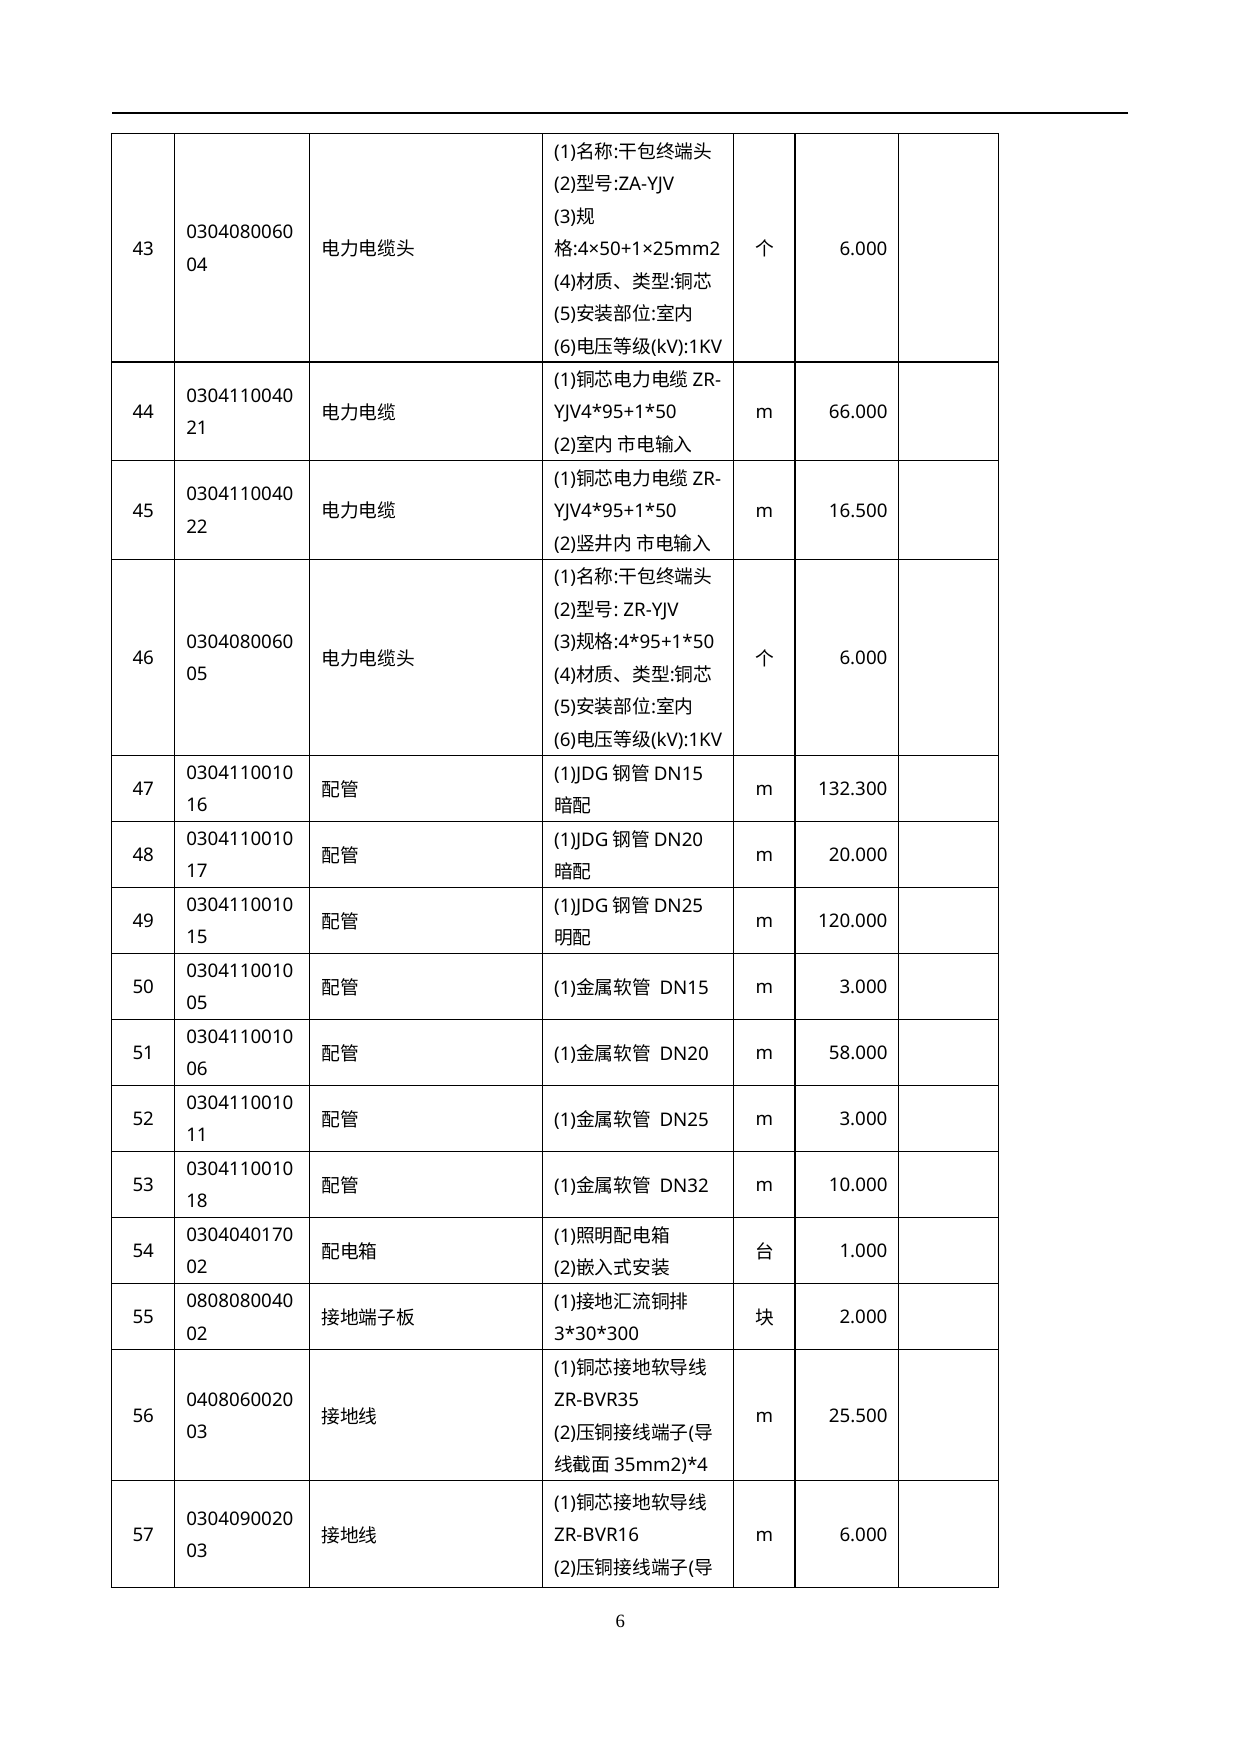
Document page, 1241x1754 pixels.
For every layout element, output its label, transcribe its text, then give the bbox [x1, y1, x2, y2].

table_cell 030408006004 [175, 134, 309, 361]
table_cell m [734, 1152, 794, 1217]
table_cell 040806002003 [175, 1350, 309, 1480]
table_cell 配管 [310, 888, 542, 953]
table_cell 配管 [310, 1020, 542, 1085]
table_cell [899, 888, 998, 953]
table_cell 电力电缆 [310, 461, 542, 558]
table_cell 030411001017 [175, 822, 309, 887]
table_cell 48 [112, 822, 174, 887]
table_cell 配管 [310, 1086, 542, 1151]
table_cell 132.300 [796, 756, 898, 821]
table_cell 6.000 [796, 560, 898, 754]
table_cell 030411001011 [175, 1086, 309, 1151]
table_cell 台 [734, 1218, 794, 1283]
table_cell 030411001005 [175, 954, 309, 1019]
table_cell 块 [734, 1284, 794, 1349]
table_cell m [734, 1481, 794, 1587]
table_cell [899, 954, 998, 1019]
table_cell [899, 1020, 998, 1085]
table_cell 电力电缆 [310, 363, 542, 460]
table_cell 030411001016 [175, 756, 309, 821]
table_cell 030411004021 [175, 363, 309, 460]
table_cell 2.000 [796, 1284, 898, 1349]
table_cell (1)铜芯电力电缆 ZR-YJV4*95+1*50 (2)竖井内 市电输入 [543, 461, 733, 558]
table_cell 3.000 [796, 1086, 898, 1151]
table_cell 080808004002 [175, 1284, 309, 1349]
table_cell m [734, 1350, 794, 1480]
table_cell (1)金属软管 DN32 [543, 1152, 733, 1217]
table_cell 46 [112, 560, 174, 754]
table_cell 45 [112, 461, 174, 558]
table_cell [899, 1481, 998, 1587]
table_cell 20.000 [796, 822, 898, 887]
table_cell 3.000 [796, 954, 898, 1019]
table_cell 1.000 [796, 1218, 898, 1283]
table_cell 16.500 [796, 461, 898, 558]
table_cell 56 [112, 1350, 174, 1480]
table_cell 配管 [310, 1152, 542, 1217]
table_cell (1)JDG钢管 DN20 暗配 [543, 822, 733, 887]
table_cell 030411004022 [175, 461, 309, 558]
table_cell (1)JDG钢管 DN25 明配 [543, 888, 733, 953]
table_cell 接地线 [310, 1350, 542, 1480]
table_cell [899, 1152, 998, 1217]
table_cell m [734, 1020, 794, 1085]
table_cell 58.000 [796, 1020, 898, 1085]
table_cell 6.000 [796, 134, 898, 361]
table_cell 10.000 [796, 1152, 898, 1217]
table_cell 030404017002 [175, 1218, 309, 1283]
table_cell 配管 [310, 954, 542, 1019]
table_cell 50 [112, 954, 174, 1019]
table_cell 6.000 [796, 1481, 898, 1587]
table_cell 47 [112, 756, 174, 821]
table_cell (1)金属软管 DN20 [543, 1020, 733, 1085]
table_cell (1)名称:干包终端头 (2)型号: ZR-YJV (3)规格:4*95+1*50 (4)材质、类型:铜芯 (5)安装部位:室内 (6)电压等级(kV):1KV [543, 560, 733, 754]
table_cell (1)金属软管 DN15 [543, 954, 733, 1019]
table_cell [899, 363, 998, 460]
table_cell (1)照明配电箱 (2)嵌入式安装 [543, 1218, 733, 1283]
table_cell 配电箱 [310, 1218, 542, 1283]
table_cell 电力电缆头 [310, 134, 542, 361]
table_cell m [734, 954, 794, 1019]
table_cell 配管 [310, 756, 542, 821]
table_cell [899, 1350, 998, 1480]
table_cell 55 [112, 1284, 174, 1349]
table_cell (1)名称:干包终端头 (2)型号:ZA-YJV (3)规格:4×50+1×25mm2 (4)材质、类型:铜芯 (5)安装部位:室内 (6)电压等级(kV):1KV [543, 134, 733, 361]
table_cell [899, 756, 998, 821]
table_cell [899, 560, 998, 754]
table_cell 66.000 [796, 363, 898, 460]
table_cell 54 [112, 1218, 174, 1283]
table_cell m [734, 363, 794, 460]
table_cell 电力电缆头 [310, 560, 542, 754]
table_cell [899, 1218, 998, 1283]
table_cell 030411001018 [175, 1152, 309, 1217]
table_cell 个 [734, 560, 794, 754]
table_cell 接地线 [310, 1481, 542, 1587]
table_cell [899, 461, 998, 558]
table_cell m [734, 888, 794, 953]
table_cell 030411001006 [175, 1020, 309, 1085]
table_cell 52 [112, 1086, 174, 1151]
table_cell [899, 134, 998, 361]
table_cell m [734, 1086, 794, 1151]
table_cell 030408006005 [175, 560, 309, 754]
table_cell [899, 822, 998, 887]
table_cell (1)JDG钢管 DN15 暗配 [543, 756, 733, 821]
table_cell (1)金属软管 DN25 [543, 1086, 733, 1151]
table_cell m [734, 822, 794, 887]
table_cell 个 [734, 134, 794, 361]
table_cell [543, 1481, 733, 1587]
table_cell 030409002003 [175, 1481, 309, 1587]
table_cell (1)接地汇流铜排 3*30*300 [543, 1284, 733, 1349]
table_cell 51 [112, 1020, 174, 1085]
table_cell m [734, 461, 794, 558]
table_cell 接地端子板 [310, 1284, 542, 1349]
table_cell 57 [112, 1481, 174, 1587]
table_cell 030411001015 [175, 888, 309, 953]
table_cell 配管 [310, 822, 542, 887]
table_cell 120.000 [796, 888, 898, 953]
table_cell m [734, 756, 794, 821]
table_cell 43 [112, 134, 174, 361]
table_cell 44 [112, 363, 174, 460]
table_cell (1)铜芯接地软导线 ZR-BVR35 (2)压铜接线端子(导线截面35mm2)*4 [543, 1350, 733, 1480]
table_cell [899, 1086, 998, 1151]
table_cell 53 [112, 1152, 174, 1217]
table_cell [899, 1284, 998, 1349]
table_cell (1)铜芯电力电缆 ZR-YJV4*95+1*50 (2)室内 市电输入 [543, 363, 733, 460]
table_cell 49 [112, 888, 174, 953]
table_cell 25.500 [796, 1350, 898, 1480]
